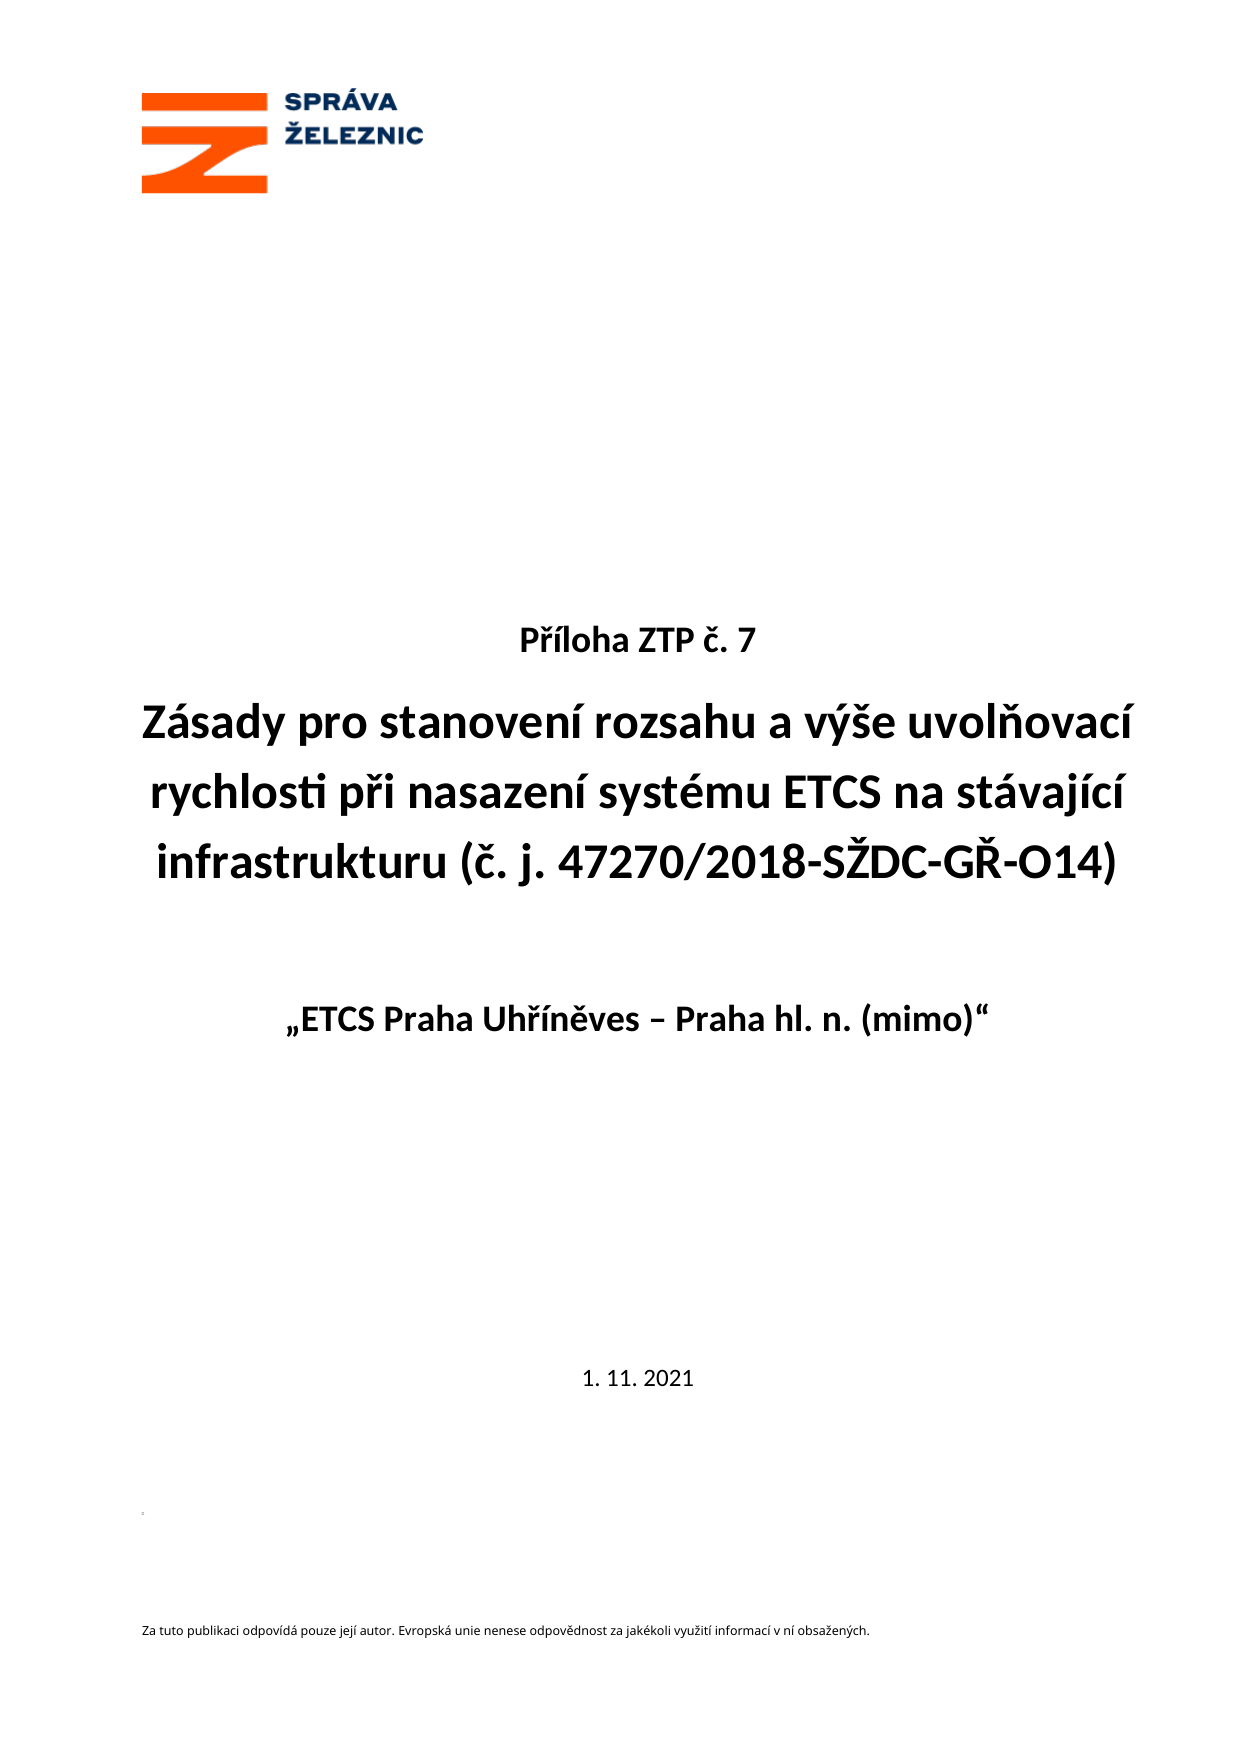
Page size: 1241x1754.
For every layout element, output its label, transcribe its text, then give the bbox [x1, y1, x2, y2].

text „ETCS Praha Uhříněves – Praha hl. n. (mimo)“ [142, 994, 1134, 1040]
picture [141, 88, 424, 194]
text Zásady pro stanovení rozsahu a výše uvolňovací rychlosti při nasazení systému ETCS na stávající infrastrukturu (č. j. 47270/2018-SŽDC-GŘ-O14) [142, 690, 1134, 891]
text 1. 11. 2021 [142, 1362, 1134, 1393]
text Příloha ZTP č. 7 [142, 616, 1134, 662]
